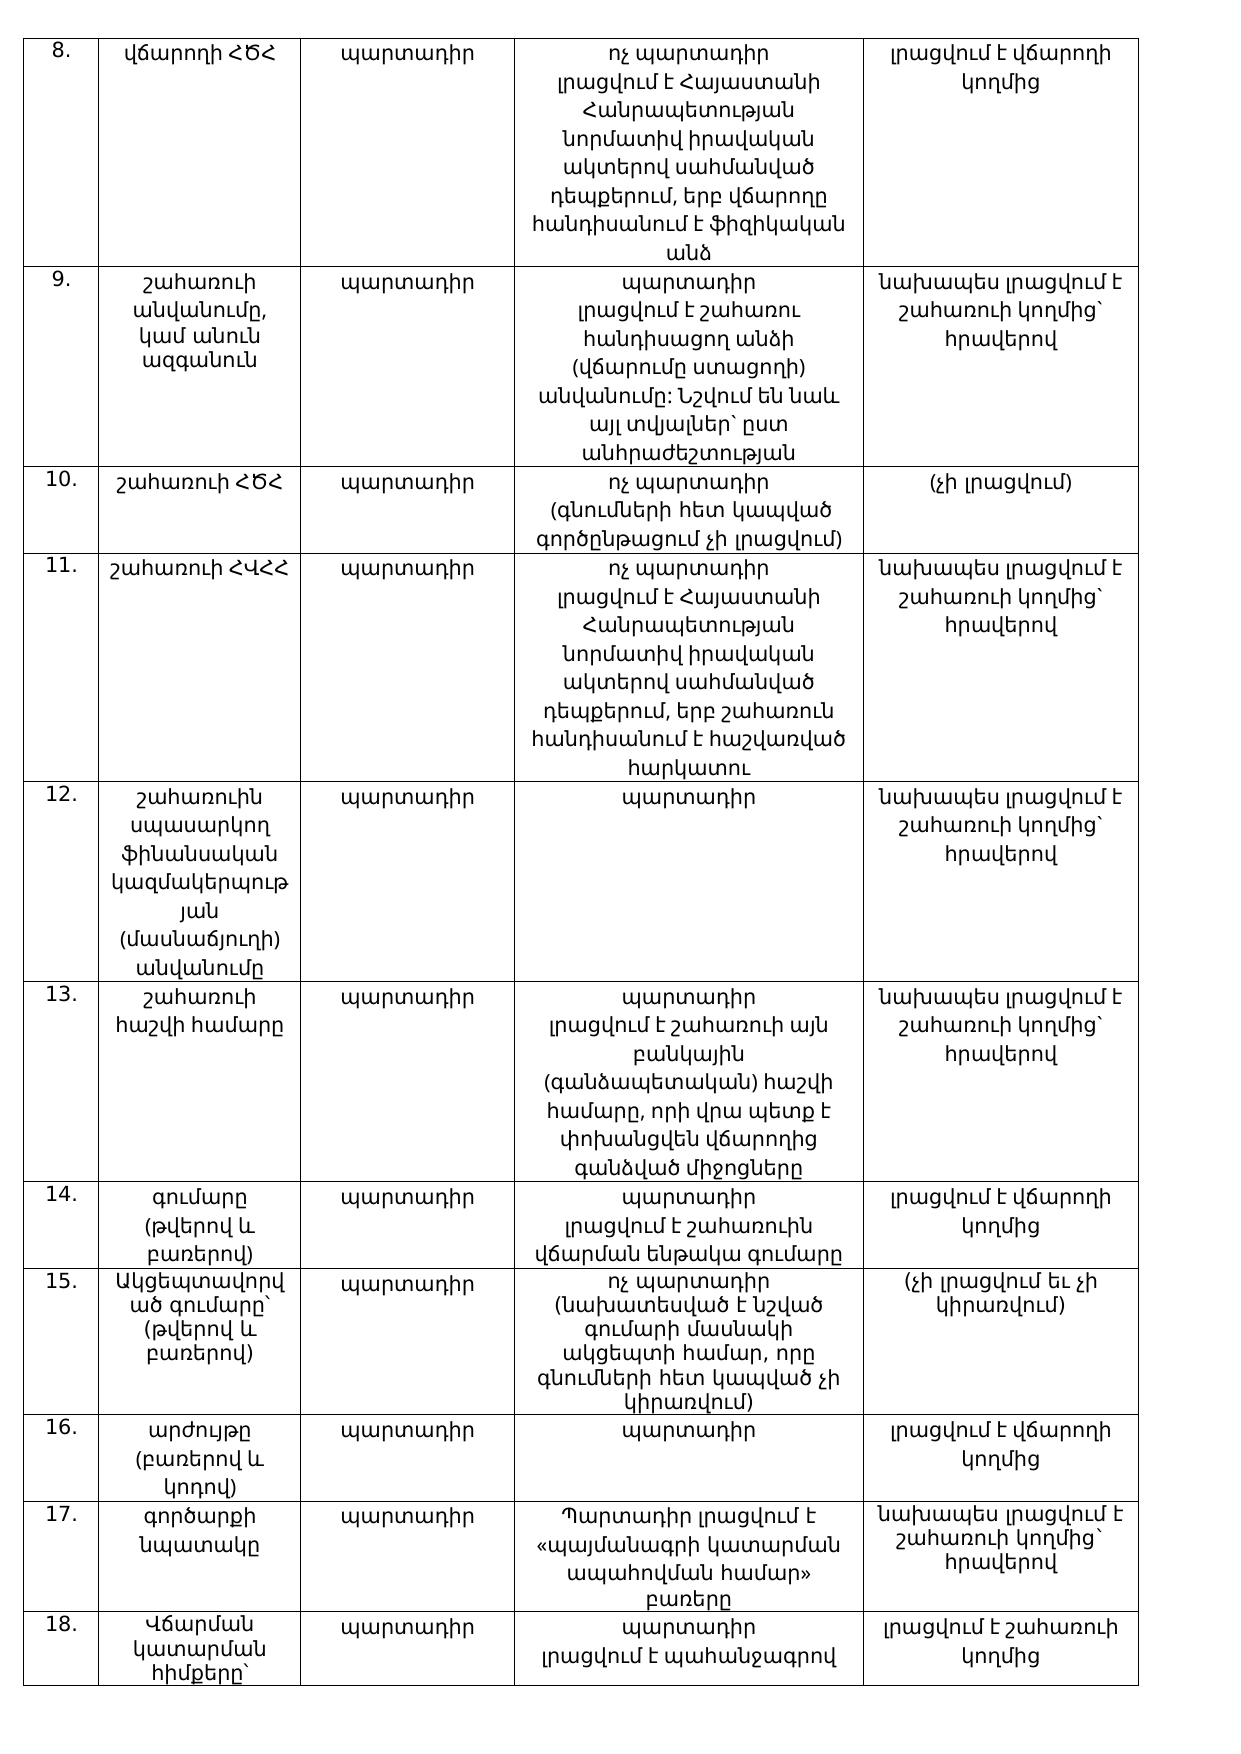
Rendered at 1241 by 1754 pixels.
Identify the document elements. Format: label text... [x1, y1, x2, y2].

table_cell պարտադիր [301, 267, 514, 466]
table_cell պարտադիր [515, 1415, 863, 1501]
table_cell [515, 1612, 863, 1685]
table_cell պարտադիր [301, 1182, 514, 1268]
table_cell 8. [24, 39, 98, 266]
table_cell 11. [24, 554, 98, 781]
table_cell ոչ պարտադիր (նախատեսված է նշված գումարի մասնակի ակցեպտի համար, որը գնումների հետ կապված չի կիրառվում) [515, 1269, 863, 1414]
table_cell 13. [24, 982, 98, 1181]
table_cell Ակցեպտավորված գումարը՝ (թվերով և բառերով) [99, 1269, 300, 1414]
table_cell շահառուին սպասարկող ֆինանսական կազմակերպության (մասնաճյուղի) անվանումը [99, 782, 300, 981]
table_cell 18. [24, 1612, 98, 1685]
table_cell լրացվում է վճարողի կողմից [864, 1415, 1138, 1501]
table_cell 10. [24, 467, 98, 552]
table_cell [99, 1612, 300, 1685]
table_cell 12. [24, 782, 98, 981]
table_cell շահառուի անվանումը, կամ անուն ազգանուն [99, 267, 300, 466]
table_cell պարտադիր [301, 1612, 514, 1685]
table_cell պարտադիր [301, 782, 514, 981]
table_cell լրացվում է վճարողի կողմից [864, 1182, 1138, 1268]
table_cell ոչ պարտադիր լրացվում է Հայաստանի Հանրապետության նորմատիվ իրավական ակտերով սահմանված դեպքերում, երբ շահառուն հանդիսանում է հաշվառված հարկատու [515, 554, 863, 781]
table_cell նախապես լրացվում է շահառուի կողմից` հրավերով [864, 982, 1138, 1181]
table_cell պարտադիր [301, 1415, 514, 1501]
table_cell պարտադիր [301, 39, 514, 266]
table_cell (չի լրացվում) [864, 467, 1138, 552]
table_cell արժույթը (բառերով և կոդով) [99, 1415, 300, 1501]
table_cell պարտադիր լրացվում է շահառու հանդիսացող անձի (վճարումը ստացողի) անվանումը: Նշվում են նաև այլ տվյալներ` ըստ անհրաժեշտության [515, 267, 863, 466]
table_cell պարտադիր լրացվում է շահառուին վճարման ենթակա գումարը [515, 1182, 863, 1268]
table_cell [864, 1612, 1138, 1685]
table_cell պարտադիր [301, 467, 514, 552]
table_cell պարտադիր [515, 782, 863, 981]
table_cell Պարտադիր լրացվում է «պայմանագրի կատարման ապահովման համար» բառերը [515, 1502, 863, 1611]
table_cell վճարողի ՀԾՀ [99, 39, 300, 266]
table_cell գումարը (թվերով և բառերով) [99, 1182, 300, 1268]
table_cell գործարքի նպատակը [99, 1502, 300, 1611]
table_cell պարտադիր [301, 982, 514, 1181]
table_cell նախապես լրացվում է շահառուի կողմից` հրավերով [864, 554, 1138, 781]
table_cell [864, 39, 1138, 266]
table_cell 17. [24, 1502, 98, 1611]
table_cell 15. [24, 1269, 98, 1414]
table_cell նախապես լրացվում է շահառուի կողմից` հրավերով [864, 782, 1138, 981]
table_cell պարտադիր [301, 1502, 514, 1611]
table_cell պարտադիր [301, 1269, 514, 1414]
table_cell 14. [24, 1182, 98, 1268]
table_cell շահառուի ՀԾՀ [99, 467, 300, 552]
table_cell 16. [24, 1415, 98, 1501]
table_cell պարտադիր [301, 554, 514, 781]
table_cell շահառուի ՀՎՀՀ [99, 554, 300, 781]
table_cell ոչ պարտադիր (գնումների հետ կապված գործընթացում չի լրացվում) [515, 467, 863, 552]
table_cell 9. [24, 267, 98, 466]
table_cell ոչ պարտադիր լրացվում է Հայաստանի Հանրապետության նորմատիվ իրավական ակտերով սահմանված դեպքերում, երբ վճարողը հանդիսանում է ֆիզիկական անձ [515, 39, 863, 266]
table_cell պարտադիր լրացվում է շահառուի այն բանկային (գանձապետական) հաշվի համարը, որի վրա պետք է փոխանցվեն վճարողից գանձված միջոցները [515, 982, 863, 1181]
table_cell շահառուի հաշվի համարը [99, 982, 300, 1181]
table_cell նախապես լրացվում է շահառուի կողմից` հրավերով [864, 267, 1138, 466]
table_cell նախապես լրացվում է շահառուի կողմից` հրավերով [864, 1502, 1138, 1611]
table_cell (չի լրացվում եւ չի կիրառվում) [864, 1269, 1138, 1414]
